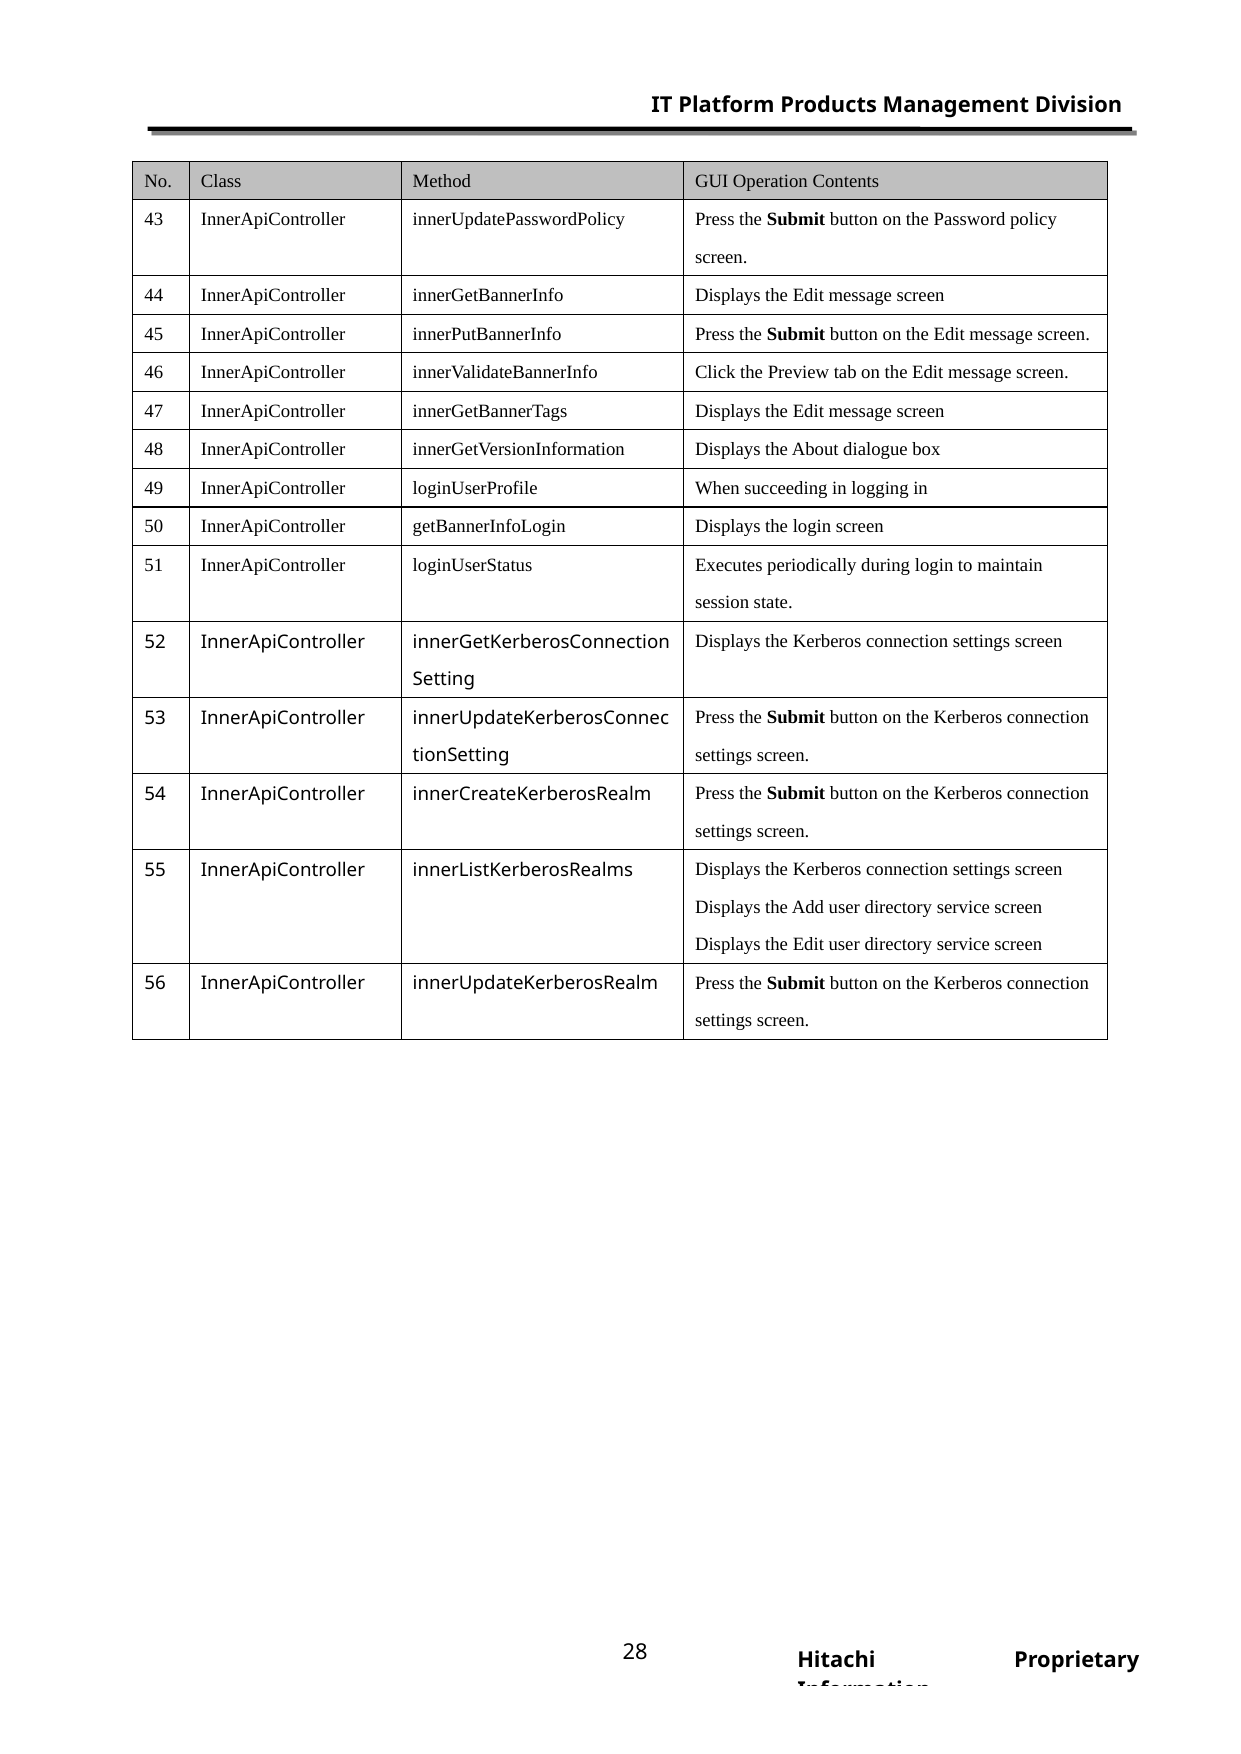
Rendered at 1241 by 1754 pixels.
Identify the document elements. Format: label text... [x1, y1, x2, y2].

table_cell innerGetVersionInformation [402, 430, 683, 468]
table_header No. [133, 162, 189, 199]
table_cell [133, 508, 189, 545]
table_cell [133, 469, 189, 506]
table_cell InnerApiController [190, 774, 401, 849]
table_cell innerUpdatePasswordPolicy [402, 200, 683, 275]
table_cell [133, 774, 189, 849]
table_cell InnerApiController [190, 200, 401, 275]
table_cell Executes periodically during login to maintain session state. [684, 546, 1107, 621]
table_cell [133, 622, 189, 697]
table_cell [133, 964, 189, 1039]
table_cell Displays the Edit message screen [684, 276, 1107, 314]
table_cell InnerApiController [190, 622, 401, 697]
table_cell InnerApiController [190, 315, 401, 352]
table_cell [133, 200, 189, 275]
table_cell innerPutBannerInfo [402, 315, 683, 352]
table_cell [133, 315, 189, 352]
table_cell [133, 353, 189, 391]
table_cell Press the Submit button on the Kerberos connection settings screen. [684, 964, 1107, 1039]
table_cell innerGetKerberosConnectionSetting [402, 622, 683, 697]
table_header Class [190, 162, 401, 199]
table_cell [133, 430, 189, 468]
table_cell loginUserStatus [402, 546, 683, 621]
table_cell InnerApiController [190, 546, 401, 621]
table_cell InnerApiController [190, 698, 401, 773]
table_cell Displays the About dialogue box [684, 430, 1107, 468]
table_cell When succeeding in logging in [684, 469, 1107, 506]
table_cell Displays the Kerberos connection settings screen Displays the Add user directory service screen Displays the Edit user directory service screen [684, 850, 1107, 963]
table_cell getBannerInfoLogin [402, 508, 683, 545]
table_header Method [402, 162, 683, 199]
table_cell innerUpdateKerberosConnectionSetting [402, 698, 683, 773]
table_cell InnerApiController [190, 276, 401, 314]
table_cell InnerApiController [190, 469, 401, 506]
table_cell [133, 698, 189, 773]
table_cell Displays the Edit message screen [684, 392, 1107, 429]
table_cell InnerApiController [190, 392, 401, 429]
table_cell InnerApiController [190, 508, 401, 545]
table_cell InnerApiController [190, 430, 401, 468]
table_cell loginUserProfile [402, 469, 683, 506]
table_cell InnerApiController [190, 964, 401, 1039]
table_cell [133, 392, 189, 429]
table_cell Press the Submit button on the Edit message screen. [684, 315, 1107, 352]
table_header GUI Operation Contents [684, 162, 1107, 199]
table_cell Displays the Kerberos connection settings screen [684, 622, 1107, 697]
table_cell Press the Submit button on the Kerberos connection settings screen. [684, 698, 1107, 773]
table_cell innerValidateBannerInfo [402, 353, 683, 391]
table_cell [133, 850, 189, 963]
table_cell innerGetBannerTags [402, 392, 683, 429]
table_cell innerCreateKerberosRealm [402, 774, 683, 849]
table_cell Press the Submit button on the Password policy screen. [684, 200, 1107, 275]
table_cell Click the Preview tab on the Edit message screen. [684, 353, 1107, 391]
table_cell innerListKerberosRealms [402, 850, 683, 963]
table_cell innerGetBannerInfo [402, 276, 683, 314]
table_cell Displays the login screen [684, 508, 1107, 545]
table_cell [133, 276, 189, 314]
table_cell Press the Submit button on the Kerberos connection settings screen. [684, 774, 1107, 849]
table_cell innerUpdateKerberosRealm [402, 964, 683, 1039]
table_cell InnerApiController [190, 850, 401, 963]
table_cell [133, 546, 189, 621]
table_cell InnerApiController [190, 353, 401, 391]
